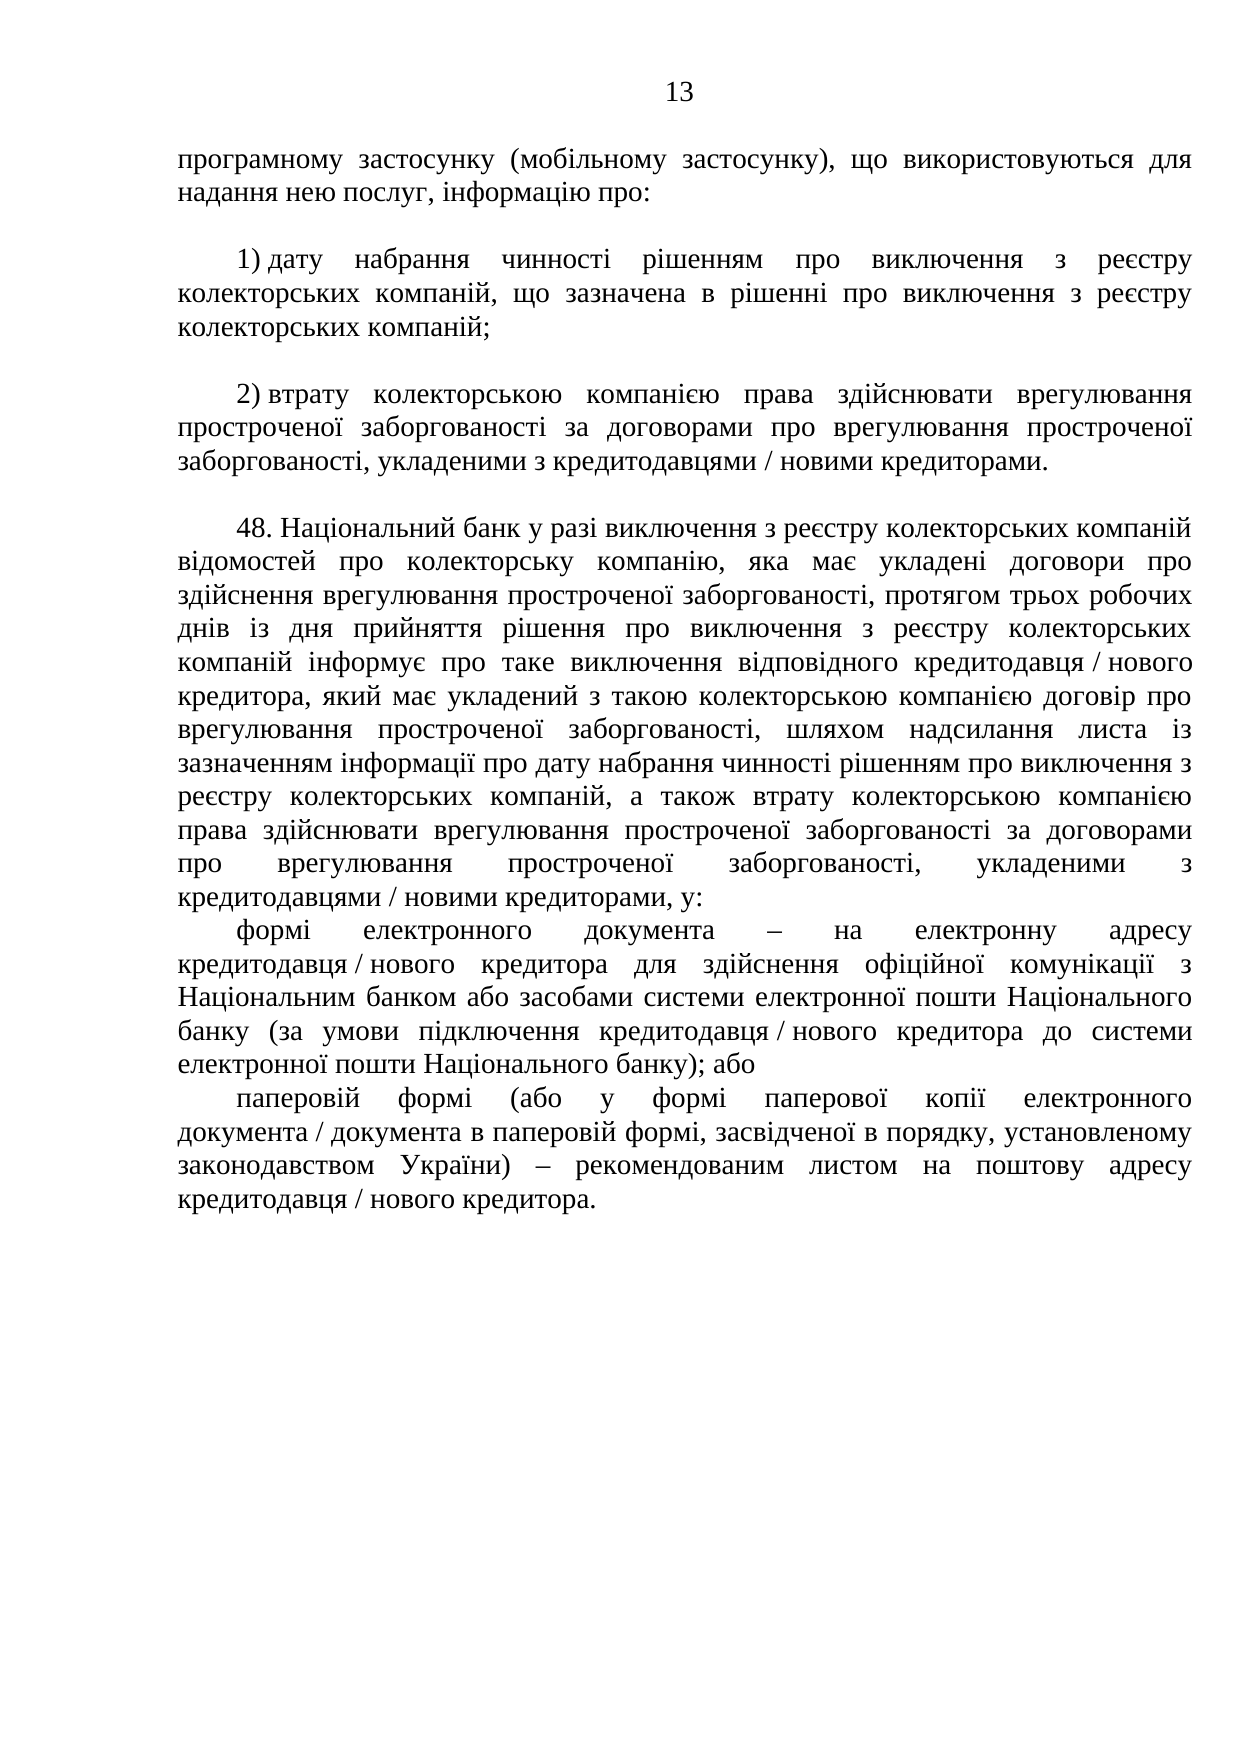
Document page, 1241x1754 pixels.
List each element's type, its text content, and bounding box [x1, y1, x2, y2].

text формі електронного документа – на електронну адресу кредитодавця / нового кредитора для здійснення офіційної комунікації з Національним банком або засобами системи електронної пошти Національного банку (за умови підключення кредитодавця / нового кредитора до системи електронної пошти Національного банку); або [177, 912, 1193, 1080]
list дату набрання чинності рішенням про виключення з реєстру колекторських компаній, що зазначена в рішенні про виключення з реєстру колекторських компаній; [177, 242, 1193, 342]
list втрату колекторською компанією права здійснювати врегулювання простроченої заборгованості за договорами про врегулювання простроченої заборгованості, укладеними з кредитодавцями / новими кредиторами. [177, 376, 1193, 476]
list Національний банк у разі виключення з реєстру колекторських компаній відомостей про колекторську компанію, яка має укладені договори про здійснення врегулювання простроченої заборгованості, протягом трьох робочих днів із дня прийняття рішення про виключення з реєстру колекторських компаній інформує про таке виключення відповідного кредитодавця / нового кредитора, який має укладений з такою колекторською компанією договір про врегулювання простроченої заборгованості, шляхом надсилання листа із зазначенням інформації про дату набрання чинності рішенням про виключення з реєстру колекторських компаній, а також втрату колекторською компанією права здійснювати врегулювання простроченої заборгованості за договорами про врегулювання простроченої заборгованості, укладеними з кредитодавцями / новими кредиторами, у: [177, 510, 1193, 912]
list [177, 141, 1193, 208]
text паперовій формі (або у формі паперової копії електронного документа / документа в паперовій формі, засвідченої в порядку, установленому законодавством України) – рекомендованим листом на поштову адресу кредитодавця / нового кредитора. [177, 1080, 1193, 1214]
